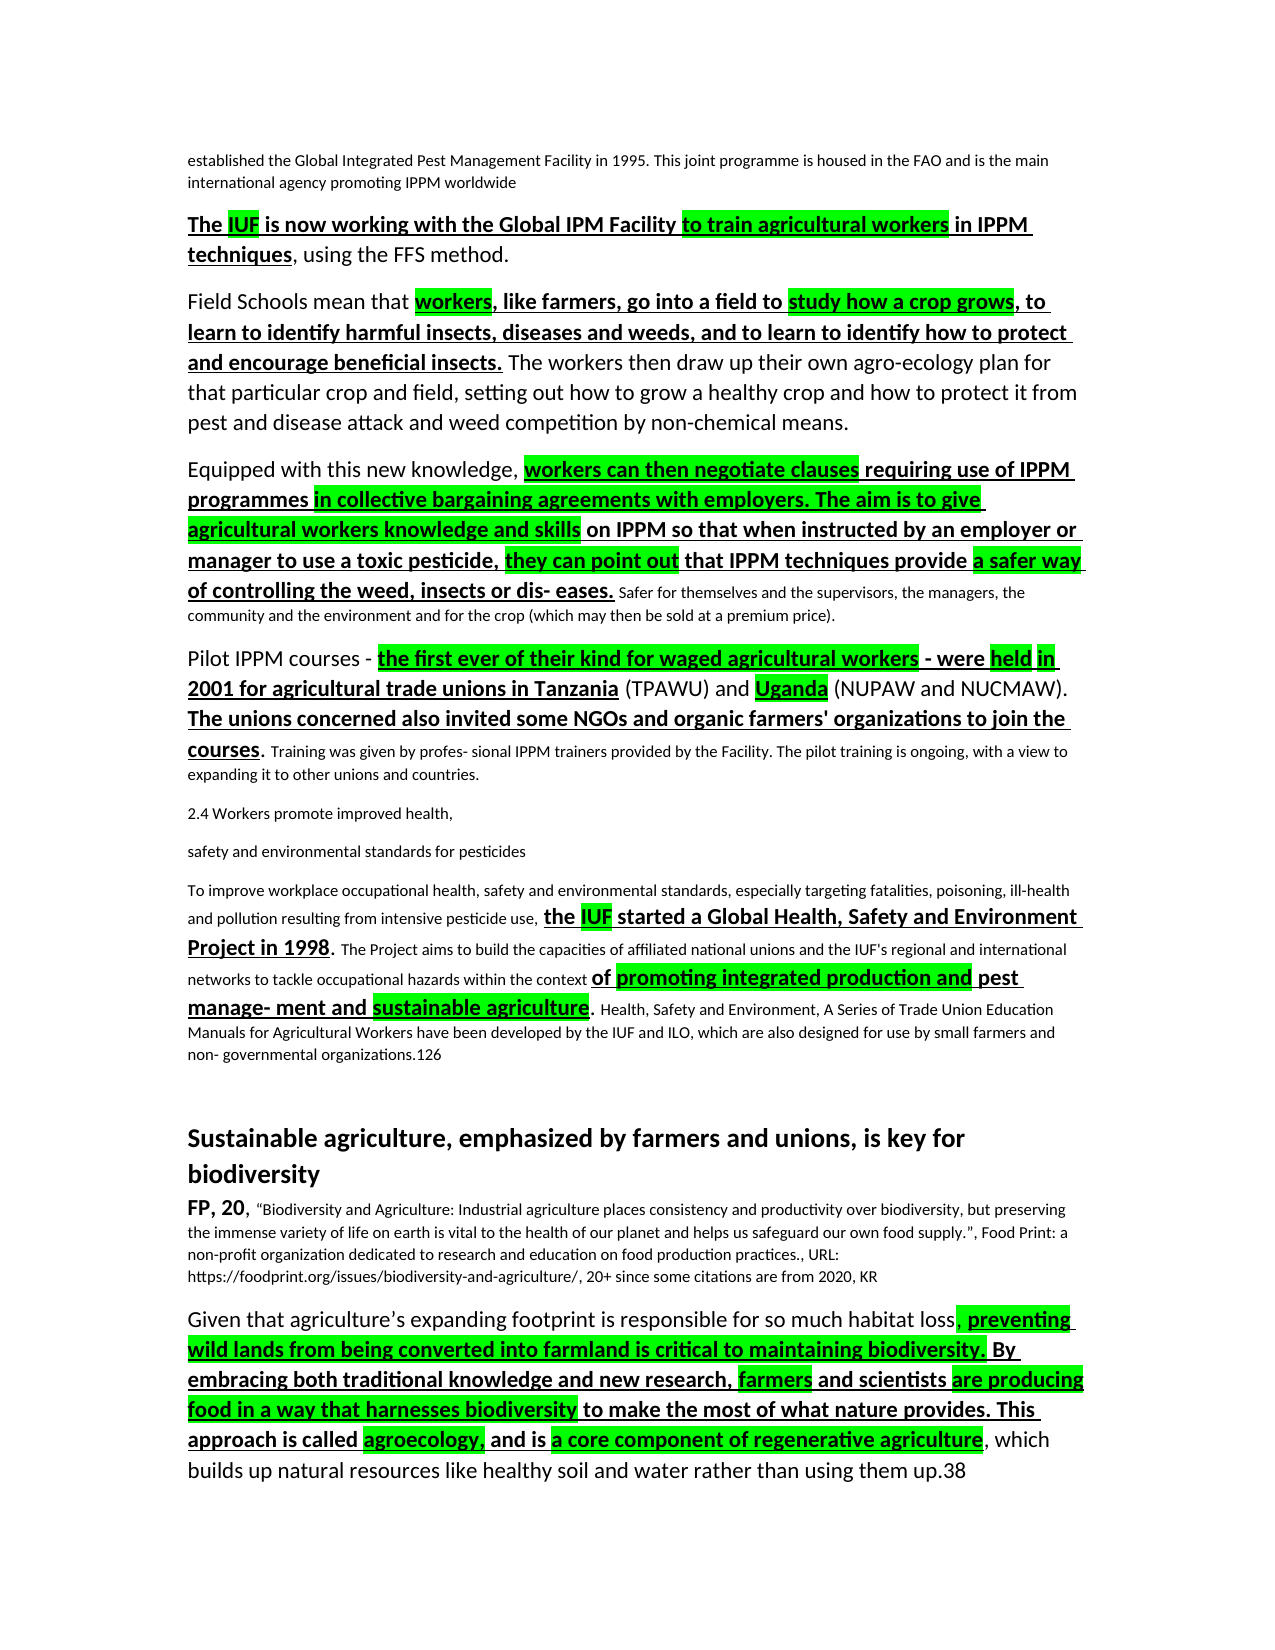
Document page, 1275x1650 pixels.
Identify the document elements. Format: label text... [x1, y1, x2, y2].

text FP, 20, “Biodiversity and Agriculture: Industrial agriculture places consistency and productivity over biodiversity, but preserving the immense variety of life on earth is vital to the health of our planet and helps us safeguard our own food supply.”, Food Print: a non-profit organization dedicated to research and education on food production practices., URL: https://foodprint.org/issues/biodiversity-and-agriculture/, 20+ since some citations are from 2020, KR [187, 1193, 1087, 1287]
text Equipped with this new knowledge, workers can then negotiate clauses requiring use of IPPM programmes in collective bargaining agreements with employers. The aim is to give agricultural workers knowledge and skills on IPPM so that when instructed by an employer or manager to use a toxic pesticide, they can point out that IPPM techniques provide a safer way of controlling the weed, insects or dis- eases. Safer for themselves and the supervisors, the managers, the community and the environment and for the crop (which may then be sold at a premium price). [187, 455, 1087, 626]
text Given that agriculture’s expanding footprint is responsible for so much habitat loss, preventing wild lands from being converted into farmland is critical to maintaining biodiversity. By embracing both traditional knowledge and new research, farmers and scientists are producing food in a way that harnesses biodiversity to make the most of what nature provides. This approach is called agroecology, and is a core component of regenerative agriculture, which builds up natural resources like healthy soil and water rather than using them up.38 [187, 1305, 1087, 1484]
text Pilot IPPM courses - the first ever of their kind for waged agricultural workers - were held in 2001 for agricultural trade unions in Tanzania (TPAWU) and Uganda (NUPAW and NUCMAW). The unions concerned also invited some NGOs and organic farmers' organizations to join the courses. Training was given by profes- sional IPPM trainers provided by the Facility. The pilot training is ongoing, with a view to expanding it to other unions and countries. [187, 644, 1087, 785]
text To improve workplace occupational health, safety and environmental standards, especially targeting fatalities, poisoning, ill-health and pollution resulting from intensive pesticide use, the IUF started a Global Health, Safety and Environment Project in 1998. The Project aims to build the capacities of affiliated national unions and the IUF's regional and international networks to tackle occupational hazards within the context of promoting integrated production and pest manage- ment and sustainable agriculture. Health, Safety and Environment, A Series of Trade Union Education Manuals for Agricultural Workers have been developed by the IUF and ILO, which are also designed for use by small farmers and non- governmental organizations.126 [187, 880, 1087, 1065]
subtitle Sustainable agriculture, emphasized by farmers and unions, is key for biodiversity [187, 1122, 1087, 1190]
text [187, 150, 1087, 192]
text safety and environmental standards for pesticides [187, 841, 1087, 862]
text Field Schools mean that workers, like farmers, go into a field to study how a crop grows, to learn to identify harmful insects, diseases and weeds, and to learn to identify how to protect and encourage beneficial insects. The workers then draw up their own agro-ecology plan for that particular crop and field, setting out how to grow a healthy crop and how to protect it from pest and disease attack and weed competition by non-chemical means. [187, 287, 1087, 436]
text 2.4 Workers promote improved health, [187, 803, 1087, 823]
text The IUF is now working with the Global IPM Facility to train agricultural workers in IPPM techniques, using the FFS method. [187, 210, 1087, 269]
